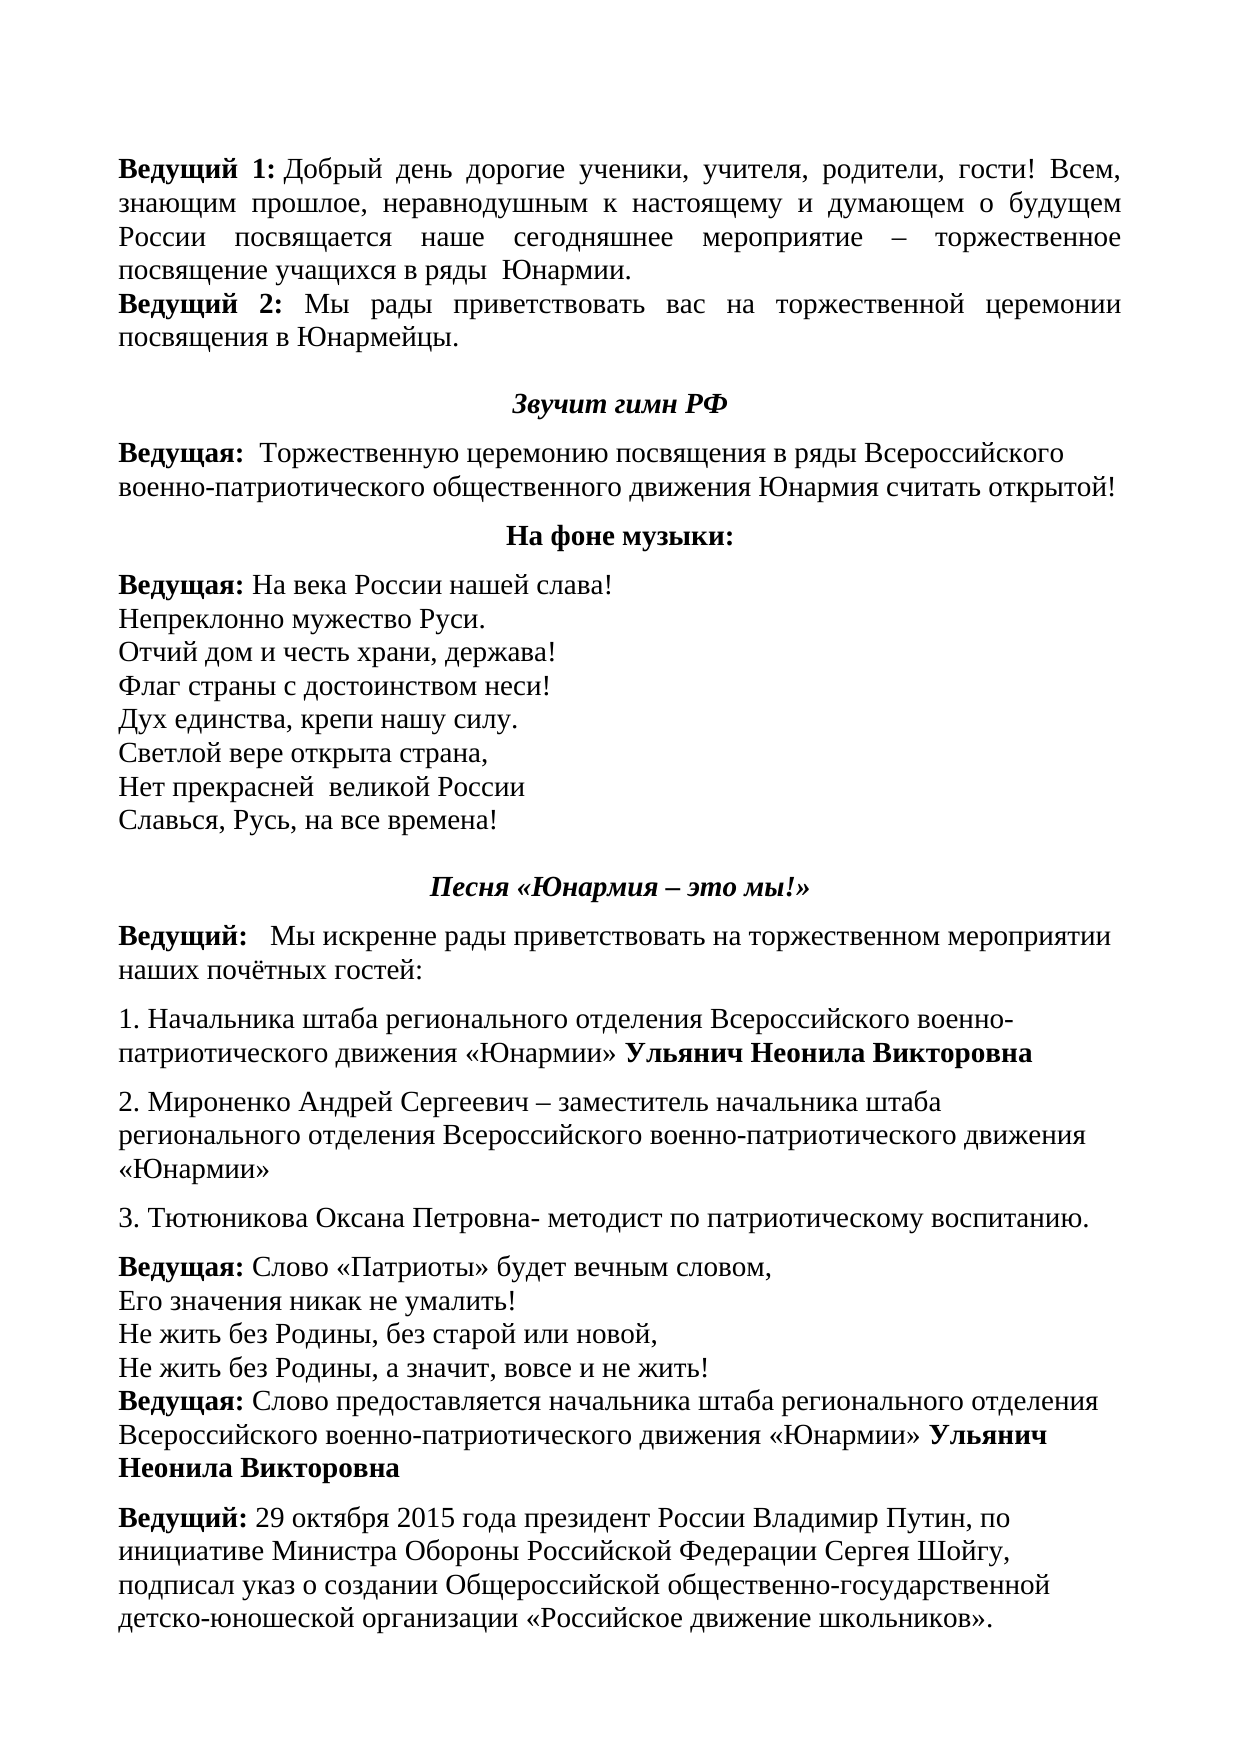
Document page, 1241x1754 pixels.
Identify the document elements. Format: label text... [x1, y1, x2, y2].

text Не жить без Родины, без старой или новой, [118, 1316, 1122, 1350]
text На фоне музыки: [118, 518, 1122, 552]
text Ведущий 2: Мы рады приветствовать вас на торжественной церемонии посвящения в Юнармейцы. [118, 286, 1122, 353]
text Ведущая: Слово предоставляется начальника штаба регионального отделения Всероссийского военно-патриотического движения «Юнармии» Ульянич Неонила Викторовна [118, 1383, 1122, 1484]
text Ведущая: На века России нашей слава! [118, 567, 1122, 601]
text Его значения никак не умалить! [118, 1283, 1122, 1316]
text Ведущая: Слово «Патриоты» будет вечным словом, [118, 1249, 1122, 1283]
text Светлой вере открыта страна, [118, 735, 1122, 769]
text Ведущий: 29 октября 2015 года президент России Владимир Путин, по инициативе Министра Обороны Российской Федерации Сергея Шойгу, подписал указ о создании Общероссийской общественно-государственной детско-юношеской организации «Российское движение школьников». [118, 1500, 1122, 1634]
text Непреклонно мужество Руси. [118, 601, 1122, 634]
text Ведущий: Мы искренне рады приветствовать на торжественном мероприятии наших почётных гостей: [118, 918, 1122, 986]
text Ведущий 1: Добрый день дорогие ученики, учителя, родители, гости! Всем, знающим прошлое, неравнодушным к настоящему и думающем о будущем России посвящается наше сегодняшнее мероприятие – торжественное посвящение учащихся в ряды Юнармии. [118, 152, 1122, 286]
text Нет прекрасней великой России [118, 769, 1122, 802]
text Ведущая: Торжественную церемонию посвящения в ряды Всероссийского военно-патриотического общественного движения Юнармия считать открытой! [118, 436, 1122, 503]
text Дух единства, крепи нашу силу. [118, 702, 1122, 735]
text Не жить без Родины, а значит, вовсе и не жить! [118, 1350, 1122, 1383]
text 1. Начальника штаба регионального отделения Всероссийского военно-патриотического движения «Юнармии» Ульянич Неонила Викторовна [118, 1001, 1122, 1068]
text Звучит гимн РФ [118, 386, 1122, 420]
text 2. Мироненко Андрей Сергеевич – заместитель начальника штаба регионального отделения Всероссийского военно-патриотического движения «Юнармии» [118, 1084, 1122, 1184]
text Песня «Юнармия – это мы!» [118, 869, 1122, 903]
text 3. Тютюникова Оксана Петровна- методист по патриотическому воспитанию. [118, 1200, 1122, 1234]
text Флаг страны с достоинством неси! [118, 668, 1122, 702]
text Отчий дом и честь храни, держава! [118, 634, 1122, 668]
text Славься, Русь, на все времена! [118, 802, 1122, 836]
